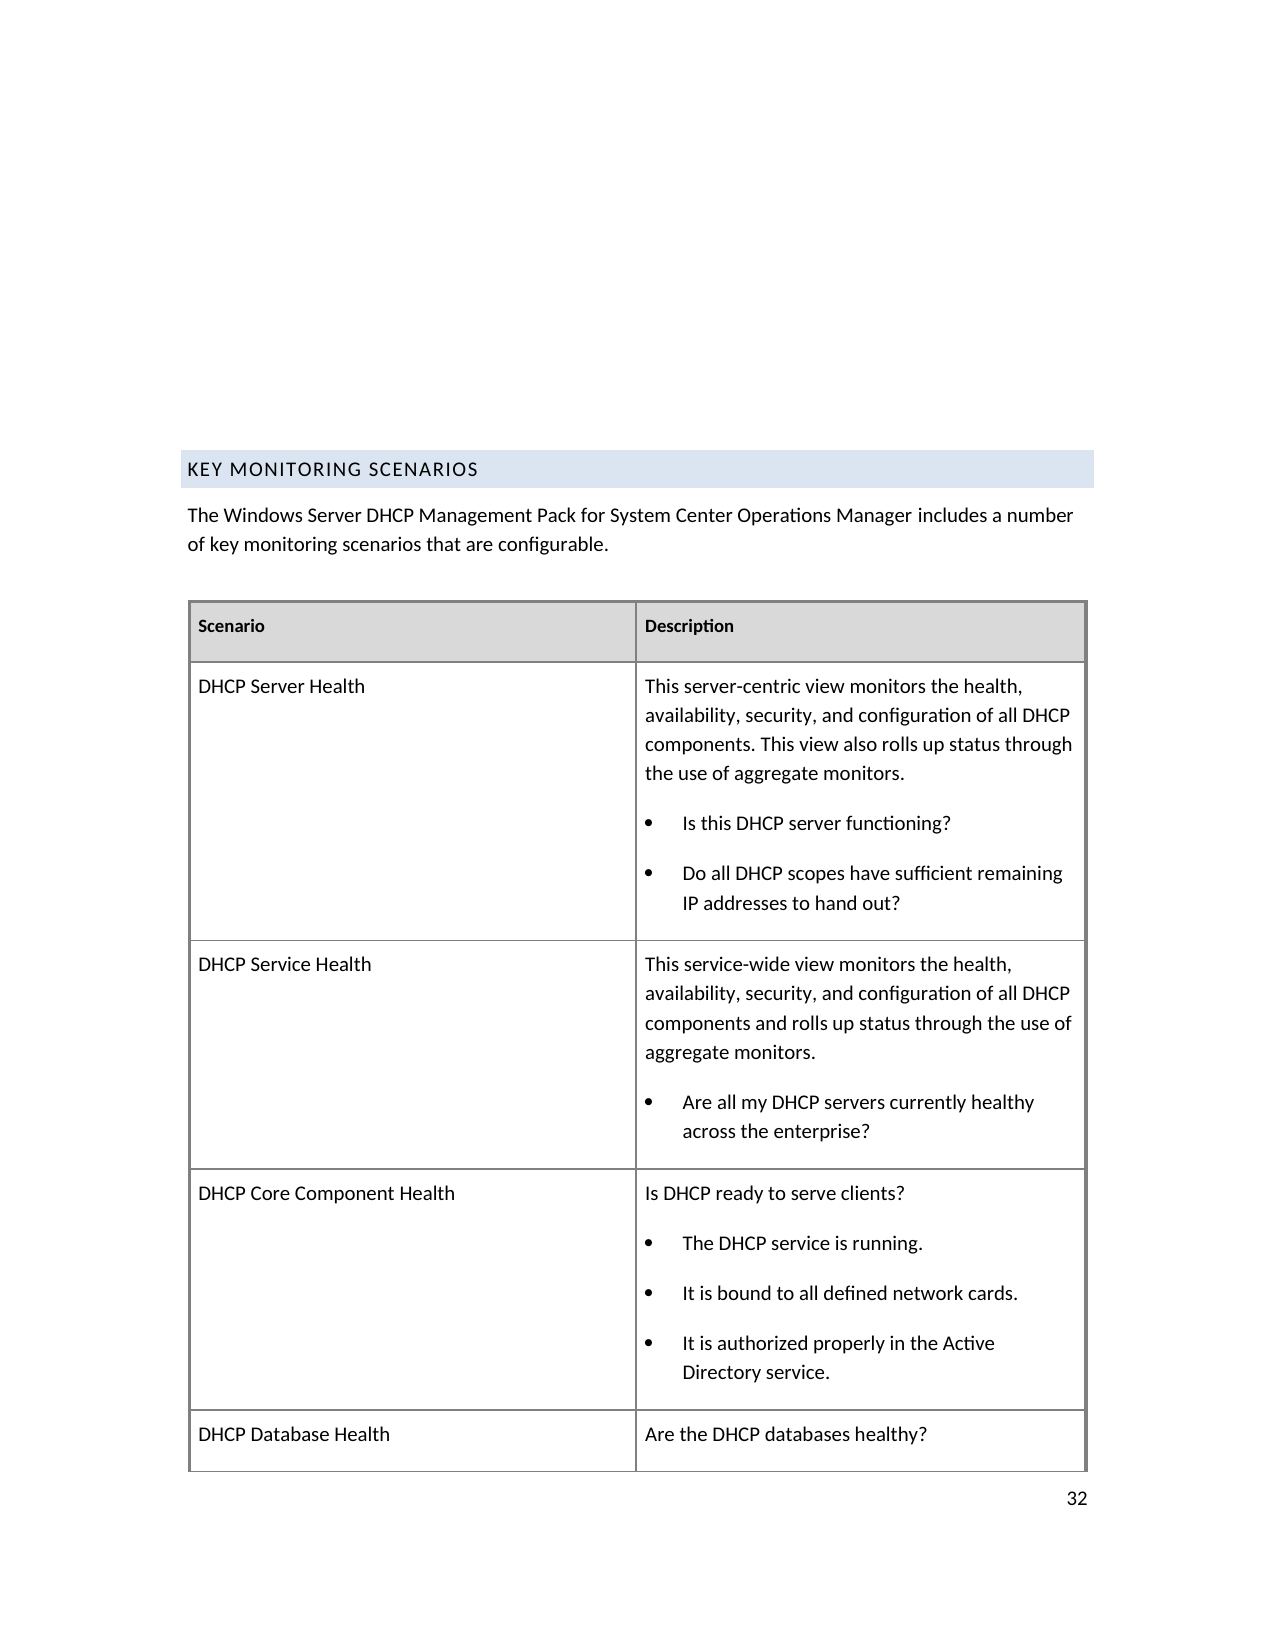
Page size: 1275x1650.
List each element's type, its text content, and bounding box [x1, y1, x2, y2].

table_cell Is DHCP ready to serve clients?  The DHCP service is running.  It is bound to all defined network cards.  It is authorized properly in the Active Directory service. [637, 1170, 1084, 1409]
table_header Scenario [191, 603, 635, 661]
table_cell DHCP Server Health [191, 663, 635, 939]
table_cell DHCP Core Component Health [191, 1170, 635, 1409]
table_cell DHCP Database Health [191, 1411, 635, 1471]
table_cell This server-centric view monitors the health, availability, security, and configuration of all DHCP components. This view also rolls up status through the use of aggregate monitors.  Is this DHCP server functioning?  Do all DHCP scopes have sufficient remaining IP addresses to hand out? [637, 663, 1084, 939]
text The Windows Server DHCP Management Pack for System Center Operations Manager includes a number of key monitoring scenarios that are configurable. [187, 502, 1087, 557]
table_header Description [637, 603, 1084, 661]
table_cell This service-wide view monitors the health, availability, security, and configuration of all DHCP components and rolls up status through the use of aggregate monitors.  Are all my DHCP servers currently healthy across the enterprise? [637, 941, 1084, 1168]
table_cell DHCP Service Health [191, 941, 635, 1168]
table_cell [637, 1411, 1084, 1471]
subtitle Key Monitoring Scenarios [188, 457, 1087, 482]
